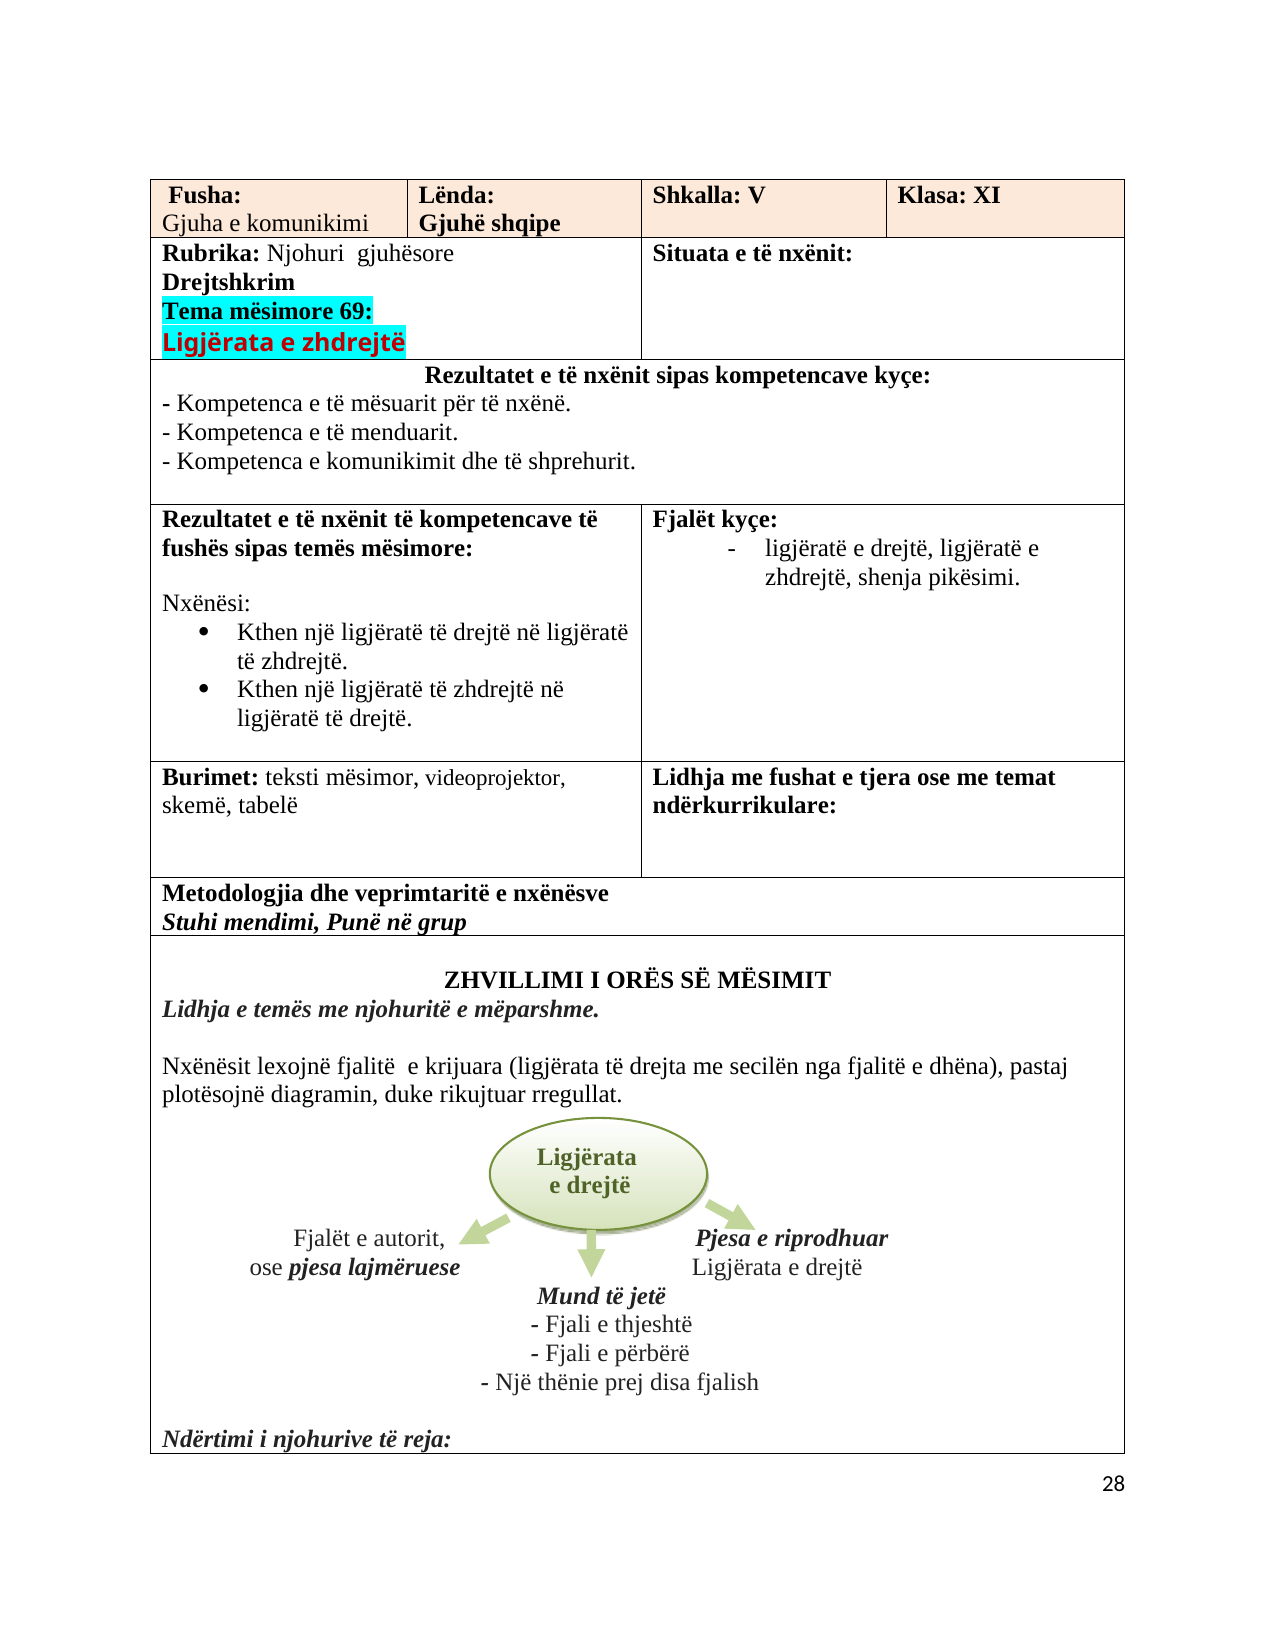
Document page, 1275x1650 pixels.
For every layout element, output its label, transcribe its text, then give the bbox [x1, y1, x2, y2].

table_cell Lidhja me fushat e tjera ose me temat ndërkurrikulare: [642, 762, 1124, 877]
table_header Lënda: Gjuhë shqipe [408, 180, 641, 237]
table_cell Fjalët kyçe: ligjëratë e drejtë, ligjëratë e zhdrejtë, shenja pikësimi. [642, 505, 1124, 761]
table_header Klasa: XI [887, 180, 1124, 237]
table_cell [151, 936, 1124, 1453]
table_header Fusha: Gjuha e komunikimi [151, 180, 407, 237]
table_cell Situata e të nxënit: [642, 238, 1124, 359]
table_cell Rezultatet e të nxënit sipas kompetencave kyçe: - Kompetenca e të mësuarit për të nxënë. - Kompetenca e të menduarit. - Kompetenca e komunikimit dhe të shprehurit. [151, 360, 1124, 503]
table_header Shkalla: V [642, 180, 886, 237]
table_cell Rubrika: Njohuri gjuhësore Drejtshkrim Tema mësimore 69: Ligjërata e zhdrejtë [151, 238, 641, 359]
table_cell Burimet: teksti mësimor, videoprojektor, skemë, tabelë [151, 762, 641, 877]
table_cell Metodologjia dhe veprimtaritë e nxënësve Stuhi mendimi, Punë në grup [151, 878, 1124, 935]
table_cell Rezultatet e të nxënit të kompetencave të fushës sipas temës mësimore: Nxënësi: Kthen një ligjëratë të drejtë në ligjëratë të zhdrejtë. Kthen një ligjëratë të zhdrejtë në ligjëratë të drejtë. [151, 505, 641, 761]
